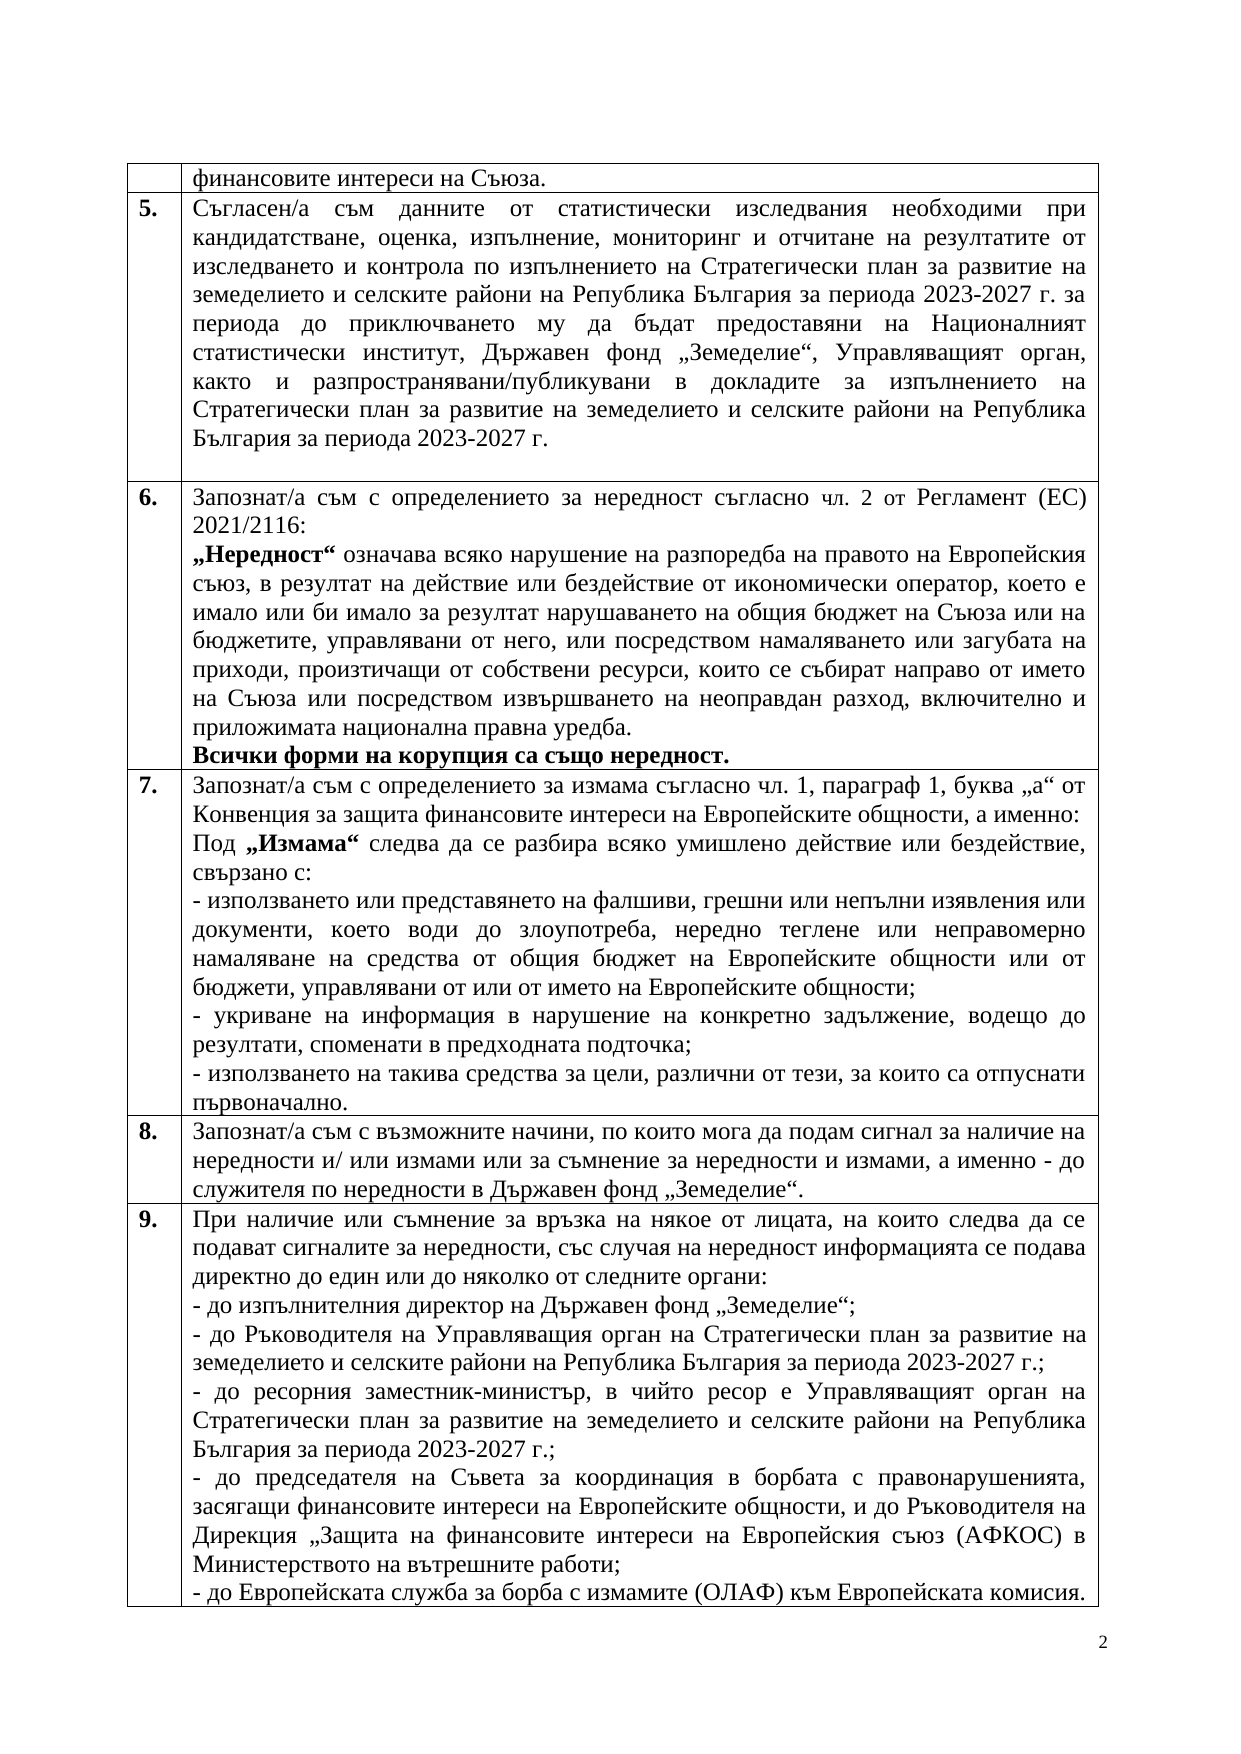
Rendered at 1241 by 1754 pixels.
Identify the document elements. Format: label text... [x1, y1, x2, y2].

table_cell Съгласен/а съм данните от статистически изследвания необходими при кандидатстване, оценка, изпълнение, мониторинг и отчитане на резултатите от изследването и контрола по изпълнението на Стратегически план за развитие на земеделието и селските райони на Република България за периода 2023-2027 г. за периода до приключването му да бъдат предоставяни на Националният статистически институт, Държавен фонд „Земеделие“, Управляващият орган, както и разпространявани/публикувани в докладите за изпълнението на Стратегически план за развитие на земеделието и селските райони на Република България за периода 2023-2027 г. [182, 193, 1098, 481]
table_cell 7. [128, 770, 181, 1115]
table_cell 4. [128, 164, 181, 192]
table_cell Запознат/а съм с определението за измама съгласно чл. 1, параграф 1, буква „а“ от Конвенция за защита финансовите интереси на Европейските общности, а именно: Под „Измама“ следва да се разбира всяко умишлено действие или бездействие, свързано с: - използването или представянето на фалшиви, грешни или непълни изявления или документи, което води до злоупотреба, нередно теглене или неправомерно намаляване на средства от общия бюджет на Европейските общности или от бюджети, управлявани от или от името на Европейските общности; - укриване на информация в нарушение на конкретно задължение, водещо до резултати, споменати в предходната подточка; - използването на такива средства за цели, различни от тези, за които са отпуснати първоначално. [182, 770, 1098, 1115]
table_cell 5. [128, 193, 181, 481]
table_cell При наличие или съмнение за връзка на някое от лицата, на които следва да се подават сигналите за нередности, със случая на нередност информацията се подава директно до един или до няколко от следните органи: - до изпълнителния директор на Държавен фонд „Земеделие“; - до Ръководителя на Управляващия орган на Стратегически план за развитие на земеделието и селските райони на Република България за периода 2023-2027 г.; - до ресорния заместник-министър, в чийто ресор е Управляващият орган на Стратегически план за развитие на земеделието и селските райони на Република България за периода 2023-2027 г.; - до председателя на Съвета за координация в борбата с правонарушенията, засягащи финансовите интереси на Европейските общности, и до Ръководителя на Дирекция „Защита на финансовите интереси на Европейския съюз (АФКОС) в Министерството на вътрешните работи; - до Европейската служба за борба с измамите (ОЛАФ) към Европейската комисия. [182, 1204, 1098, 1606]
table_cell 8. [128, 1116, 181, 1203]
table_cell 9. [128, 1204, 181, 1606]
table_cell 6. [128, 482, 181, 769]
table_cell Запознат/а съм с определението за нередност съгласно чл. 2 от Регламент (ЕС) 2021/2116: „Нередност“ означава всяко нарушение на разпоредба на правото на Европейския съюз, в резултат на действие или бездействие от икономически оператор, което е имало или би имало за резултат нарушаването на общия бюджет на Съюза или на бюджетите, управлявани от него, или посредством намаляването или загубата на приходи, произтичащи от собствени ресурси, които се събират направо от името на Съюза или посредством извършването на неоправдан разход, включително и приложимата национална правна уредба. Всички форми на корупция са също нередност. [182, 482, 1098, 769]
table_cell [182, 164, 1098, 192]
table_cell Запознат/а съм с възможните начини, по които мога да подам сигнал за наличие на нередности и/ или измами или за съмнение за нередности и измами, а именно - до служителя по нередности в Държавен фонд „Земеделие“. [182, 1116, 1098, 1203]
